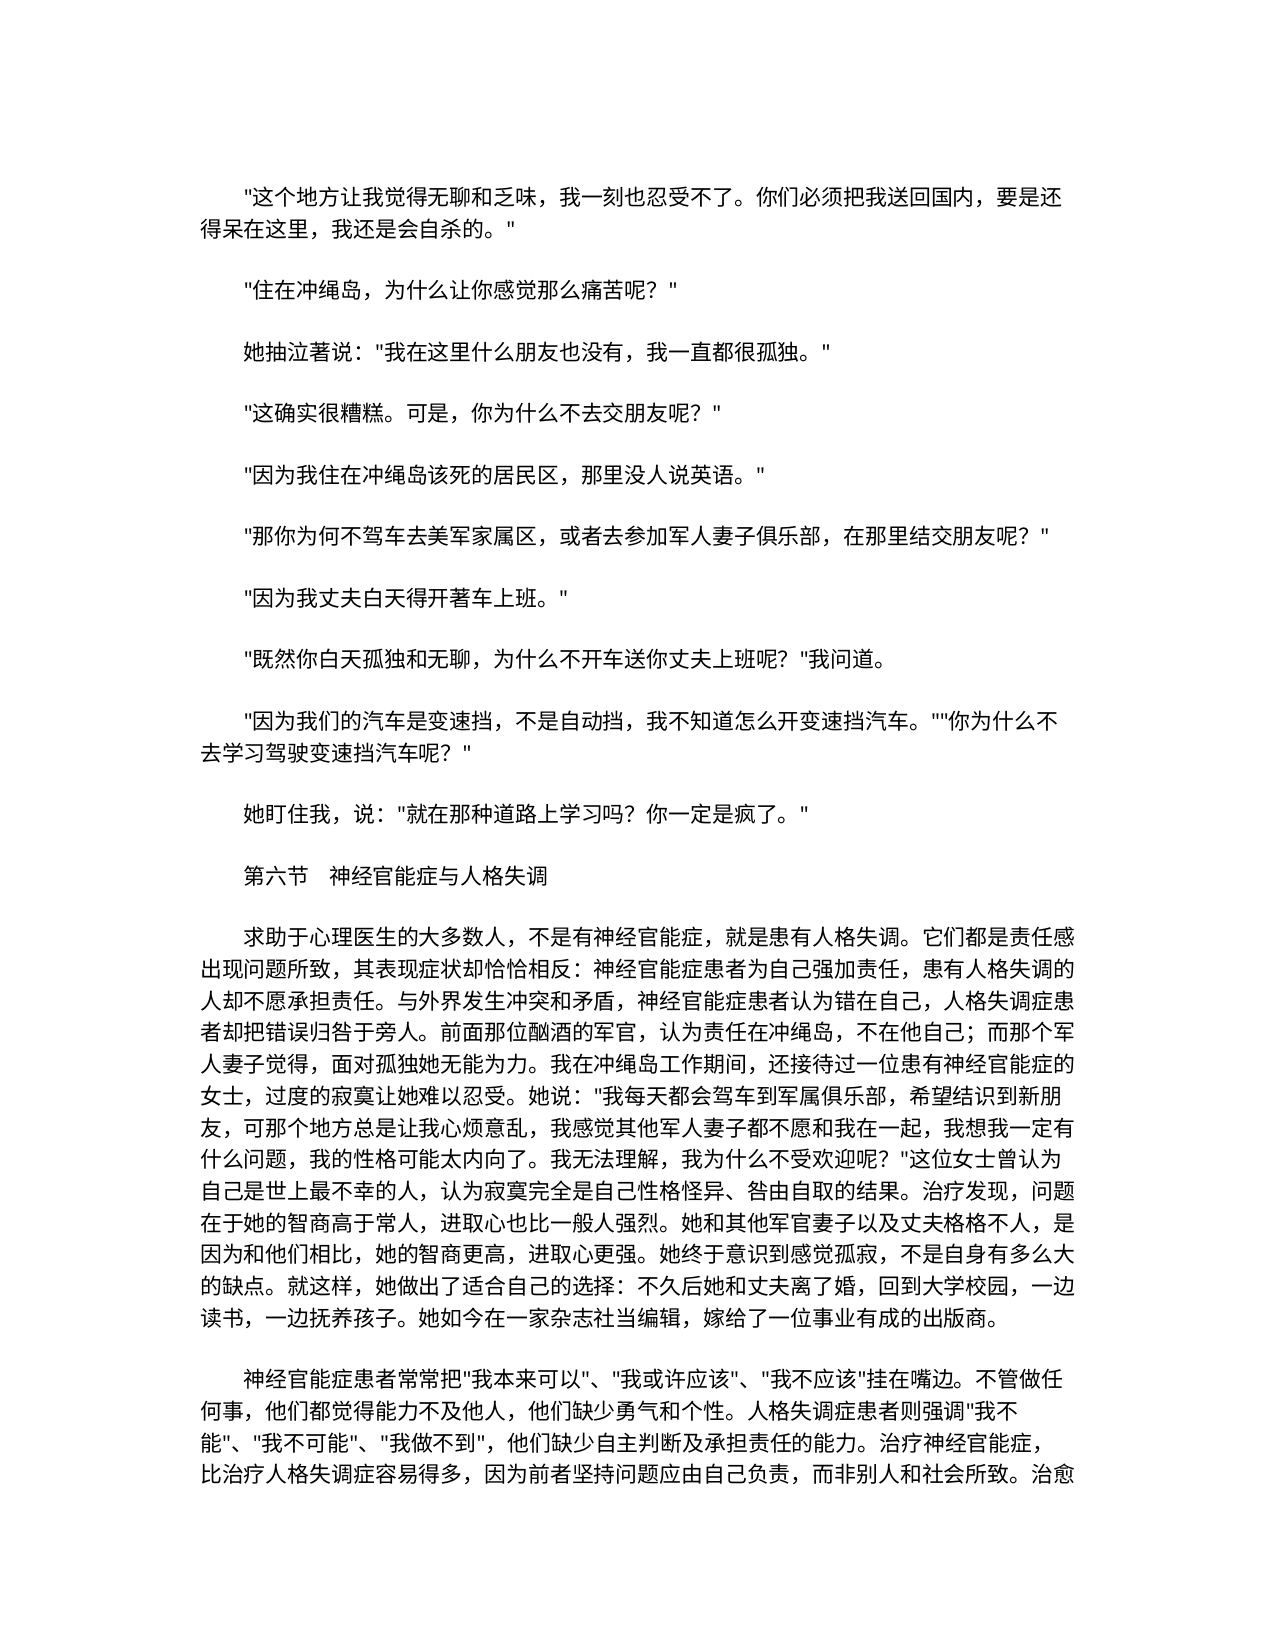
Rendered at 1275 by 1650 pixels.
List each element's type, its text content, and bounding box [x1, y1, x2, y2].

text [200, 1362, 1075, 1489]
text 第六节 神经官能症与人格失调 [200, 859, 1075, 891]
text "因为我们的汽车是变速挡，不是自动挡，我不知道怎么开变速挡汽车。""你为什么不去学习驾驶变速挡汽车呢？" [200, 704, 1075, 768]
text "这确实很糟糕。可是，你为什么不去交朋友呢？" [200, 396, 1075, 428]
text 求助于心理医生的大多数人，不是有神经官能症，就是患有人格失调。它们都是责任感出现问题所致，其表现症状却恰恰相反：神经官能症患者为自己强加责任，患有人格失调的人却不愿承担责任。与外界发生冲突和矛盾，神经官能症患者认为错在自己，人格失调症患者却把错误归咎于旁人。前面那位酗酒的军官，认为责任在冲绳岛，不在他自己；而那个军人妻子觉得，面对孤独她无能为力。我在冲绳岛工作期间，还接待过一位患有神经官能症的女士，过度的寂寞让她难以忍受。她说："我每天都会驾车到军属俱乐部，希望结识到新朋友，可那个地方总是让我心烦意乱，我感觉其他军人妻子都不愿和我在一起，我想我一定有什么问题，我的性格可能太内向了。我无法理解，我为什么不受欢迎呢？"这位女士曾认为自己是世上最不幸的人，认为寂寞完全是自己性格怪异、咎由自取的结果。治疗发现，问题在于她的智商高于常人，进取心也比一般人强烈。她和其他军官妻子以及丈夫格格不人，是因为和他们相比，她的智商更高，进取心更强。她终于意识到感觉孤寂，不是自身有多么大的缺点。就这样，她做出了适合自己的选择：不久后她和丈夫离了婚，回到大学校园，一边读书，一边抚养孩子。她如今在一家杂志社当编辑，嫁给了一位事业有成的出版商。 [200, 920, 1075, 1332]
text "这个地方让我觉得无聊和乏味，我一刻也忍受不了。你们必须把我送回国内，要是还得呆在这里，我还是会自杀的。" [200, 180, 1075, 243]
text "住在冲绳岛，为什么让你感觉那么痛苦呢？" [200, 273, 1075, 305]
text 她盯住我，说："就在那种道路上学习吗？你一定是疯了。" [200, 797, 1075, 829]
text 她抽泣著说："我在这里什么朋友也没有，我一直都很孤独。" [200, 335, 1075, 366]
text "那你为何不驾车去美军家属区，或者去参加军人妻子俱乐部，在那里结交朋友呢？" [200, 519, 1075, 551]
text "既然你白天孤独和无聊，为什么不开车送你丈夫上班呢？"我问道。 [200, 642, 1075, 674]
text "因为我丈夫白天得开著车上班。" [200, 581, 1075, 613]
text "因为我住在冲绳岛该死的居民区，那里没人说英语。" [200, 458, 1075, 489]
